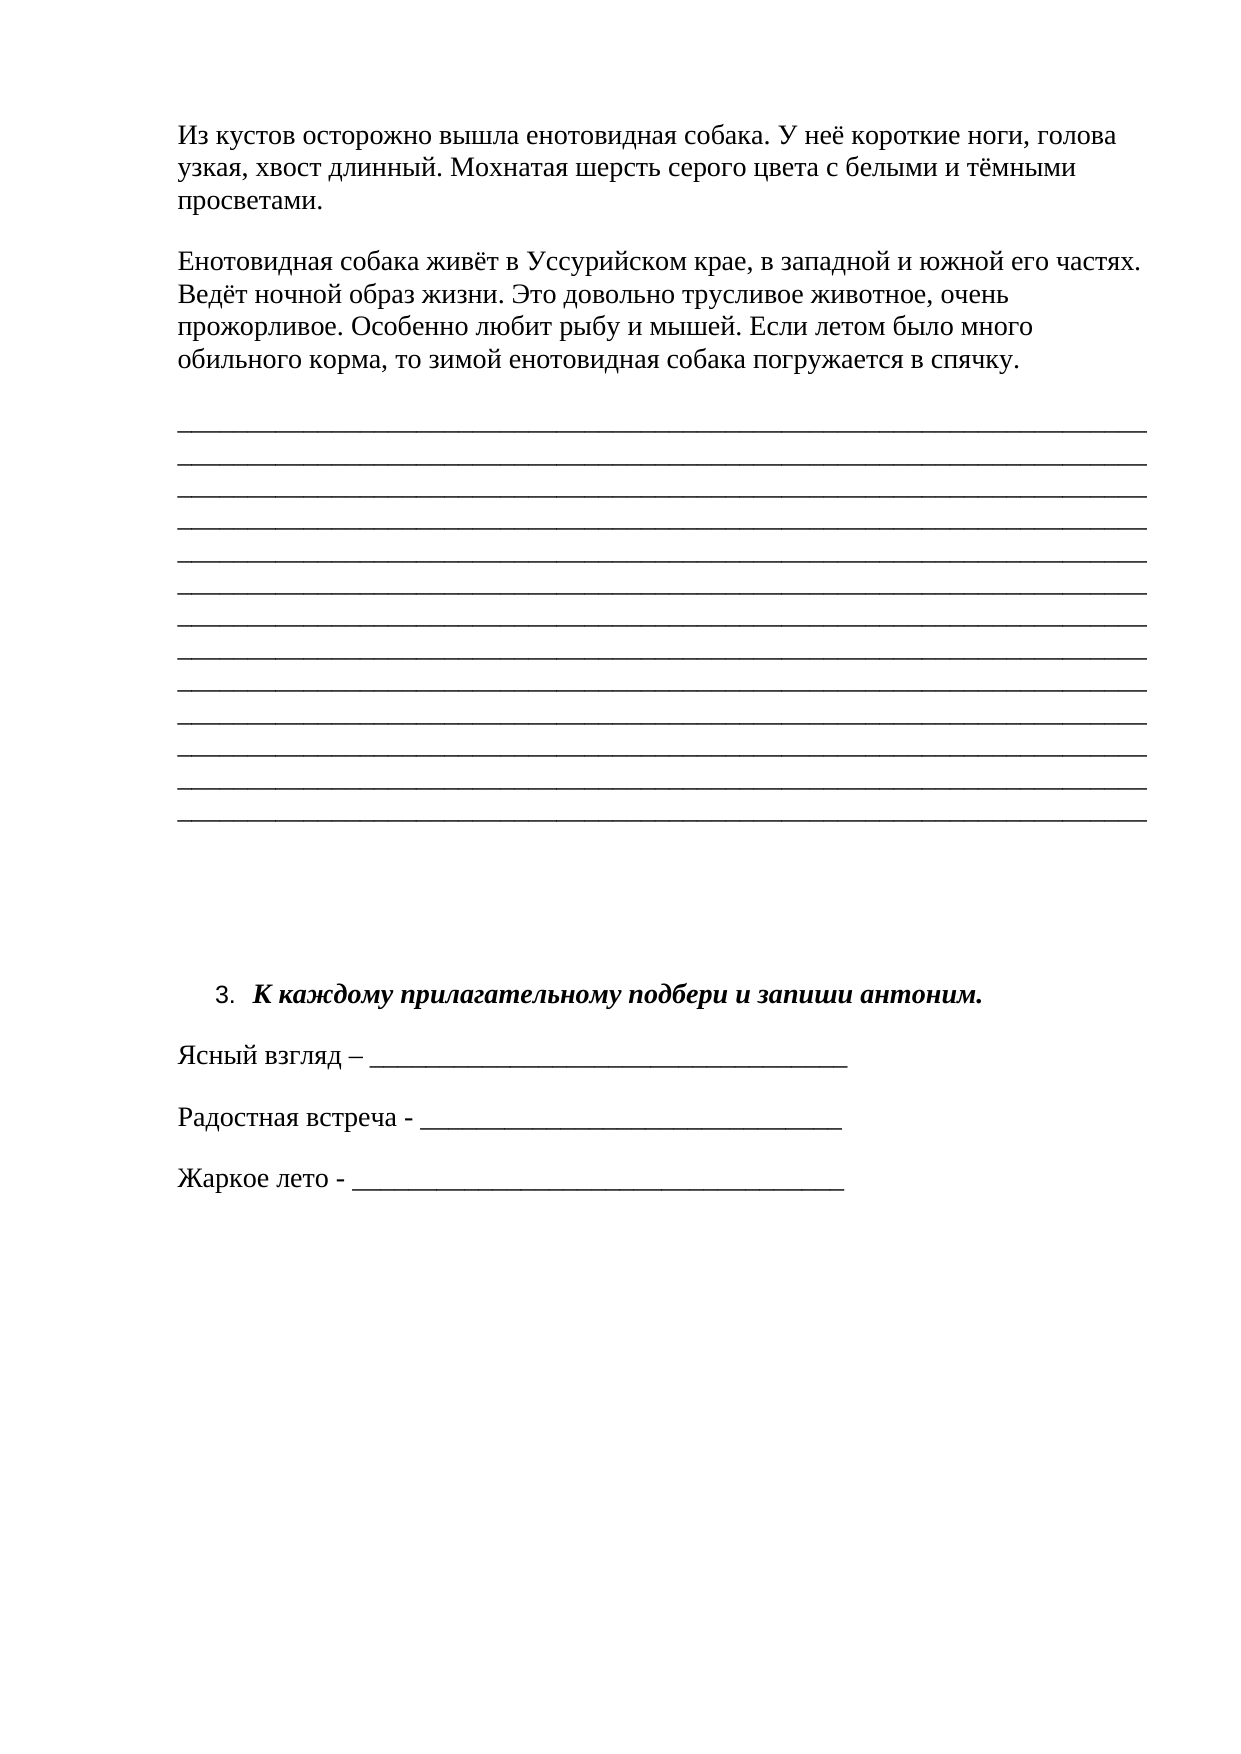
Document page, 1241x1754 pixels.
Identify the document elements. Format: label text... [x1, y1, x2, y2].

text Жаркое лето - ___________________________________ [177, 1161, 1152, 1194]
text Ясный взгляд – __________________________________ [177, 1038, 1152, 1071]
text _________________________________________________________________________________________________________________________________________________________________________________________________________________________________________________________________________________________________________________________________________________________________________________________________________________________________________________________________________________________________________________________________________________________________________________________________________________________________________________________________________________________________________________________________________________________________________________________________________________________________________________________________________________________________________________________________ [177, 403, 1152, 824]
list К каждому прилагательному подбери и запиши антоним. [215, 977, 1152, 1009]
text Енотовидная собака живёт в Уссурийском крае, в западной и южной его частях. Ведёт ночной образ жизни. Это довольно трусливое животное, очень прожорливое. Особенно любит рыбу и мышей. Если летом было много обильного корма, то зимой енотовидная собака погружается в спячку. [177, 244, 1152, 374]
text Радостная встреча - ______________________________ [177, 1100, 1152, 1132]
text Из кустов осторожно вышла енотовидная собака. У неё короткие ноги, голова узкая, хвост длинный. Мохнатая шерсть серого цвета с белыми и тёмными просветами. [177, 118, 1152, 215]
